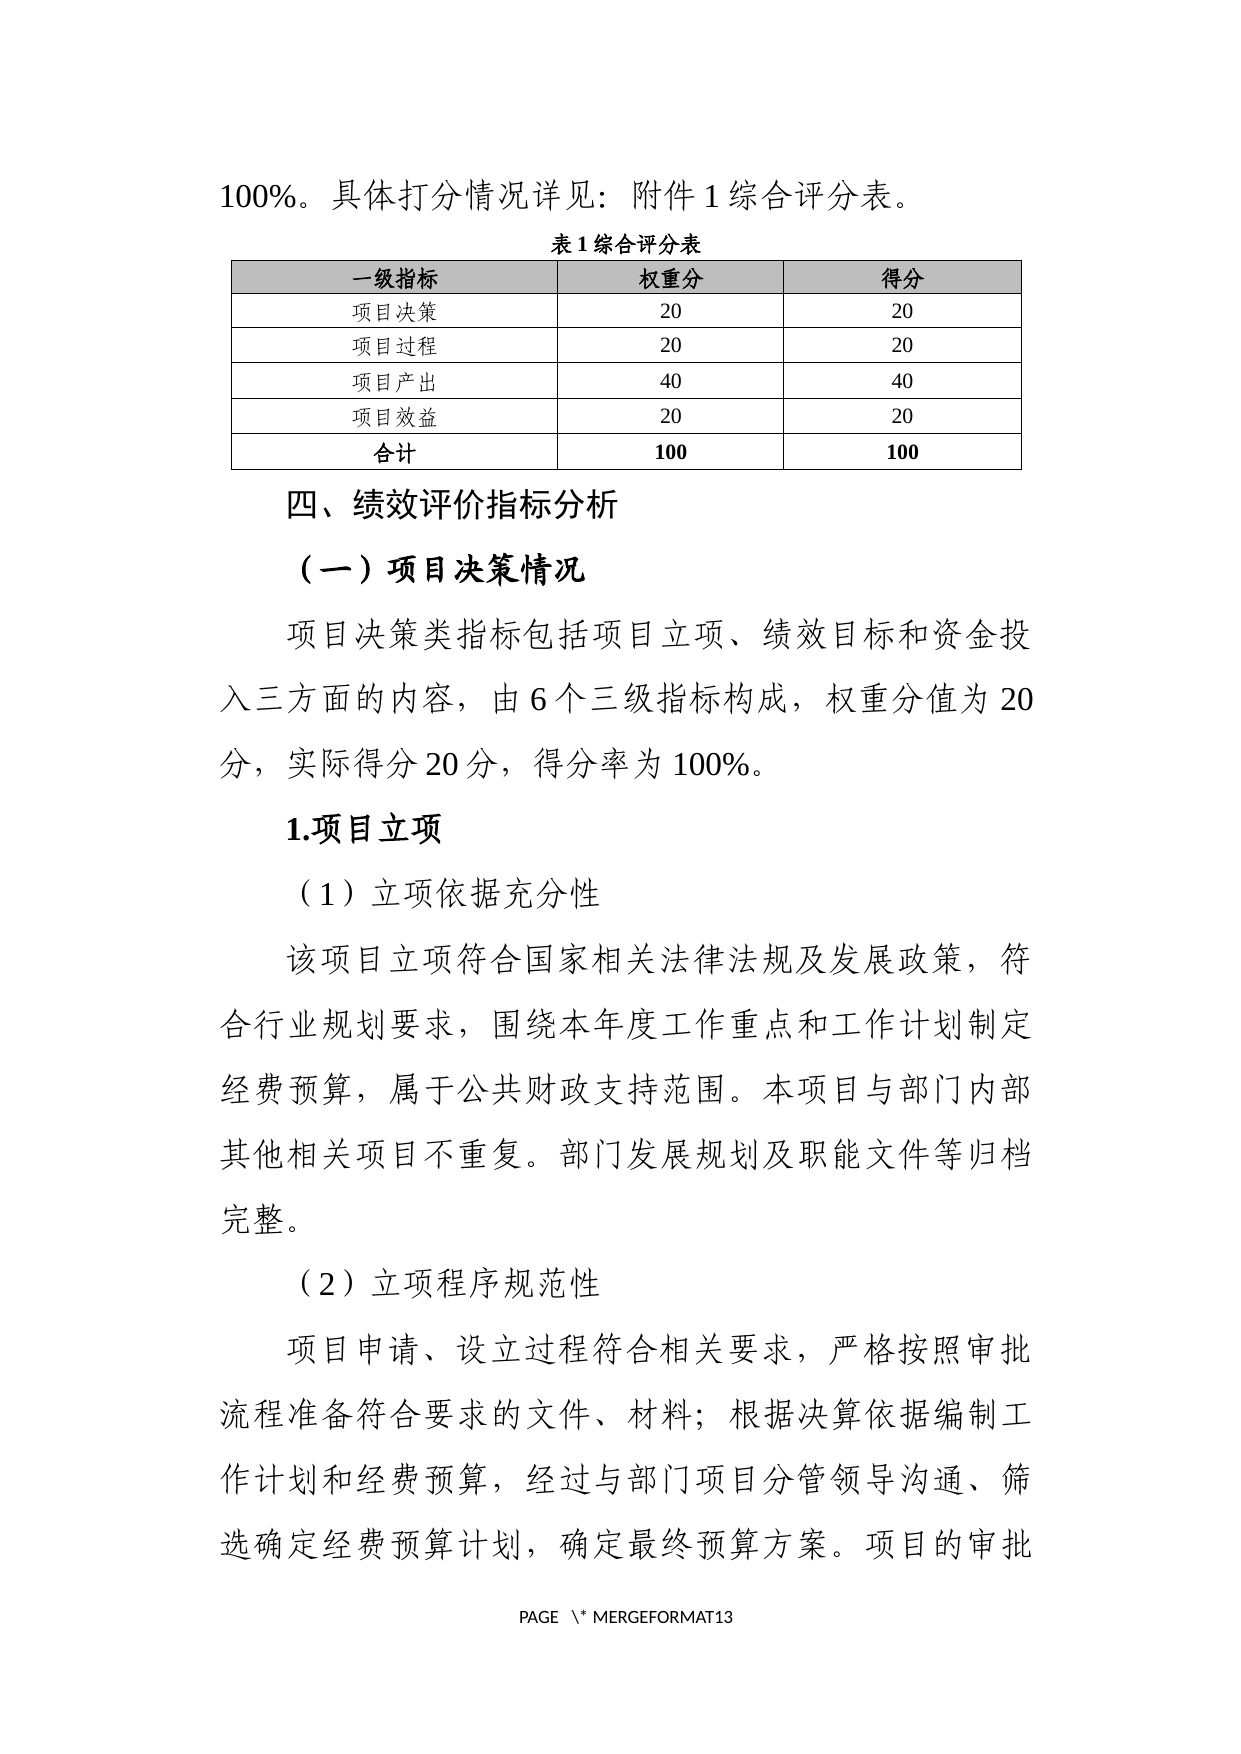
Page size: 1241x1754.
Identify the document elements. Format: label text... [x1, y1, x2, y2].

table_cell 项目过程 [232, 328, 557, 362]
table_cell 项目效益 [232, 399, 557, 433]
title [218, 162, 1033, 227]
text 该项目立项符合国家相关法律法规及发展政策，符合行业规划要求，围绕本年度工作重点和工作计划制定经费预算，属于公共财政支持范围。本项目与部门内部其他相关项目不重复。部门发展规划及职能文件等归档完整。 [218, 924, 1033, 1249]
table_header 一级指标 [232, 261, 557, 293]
table_cell 20 [558, 399, 783, 433]
table_cell 40 [784, 363, 1021, 398]
title 表1综合评分表 [218, 227, 1033, 259]
text （2）立项程序规范性 [218, 1249, 1033, 1314]
table_cell 20 [558, 328, 783, 362]
title （一）项目决策情况 [218, 534, 1033, 599]
text 项目决策类指标包括项目立项、绩效目标和资金投入三方面的内容，由6个三级指标构成，权重分值为20分，实际得分20分，得分率为100%。 [218, 599, 1033, 794]
table_cell 20 [558, 294, 783, 327]
table_header 得分 [784, 261, 1021, 293]
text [218, 1314, 1033, 1574]
text 1.项目立项 [218, 794, 1033, 859]
table_cell 20 [784, 399, 1021, 433]
table_cell 项目产出 [232, 363, 557, 398]
table_header 权重分 [558, 261, 783, 293]
table_cell 20 [784, 294, 1021, 327]
table_cell 20 [784, 328, 1021, 362]
table_cell 40 [558, 363, 783, 398]
table_cell 100 [784, 434, 1021, 468]
text 四、绩效评价指标分析 [218, 469, 1033, 534]
text （1）立项依据充分性 [218, 859, 1033, 924]
table_cell 项目决策 [232, 294, 557, 327]
table_cell 100 [558, 434, 783, 468]
table_cell 合计 [232, 434, 557, 468]
